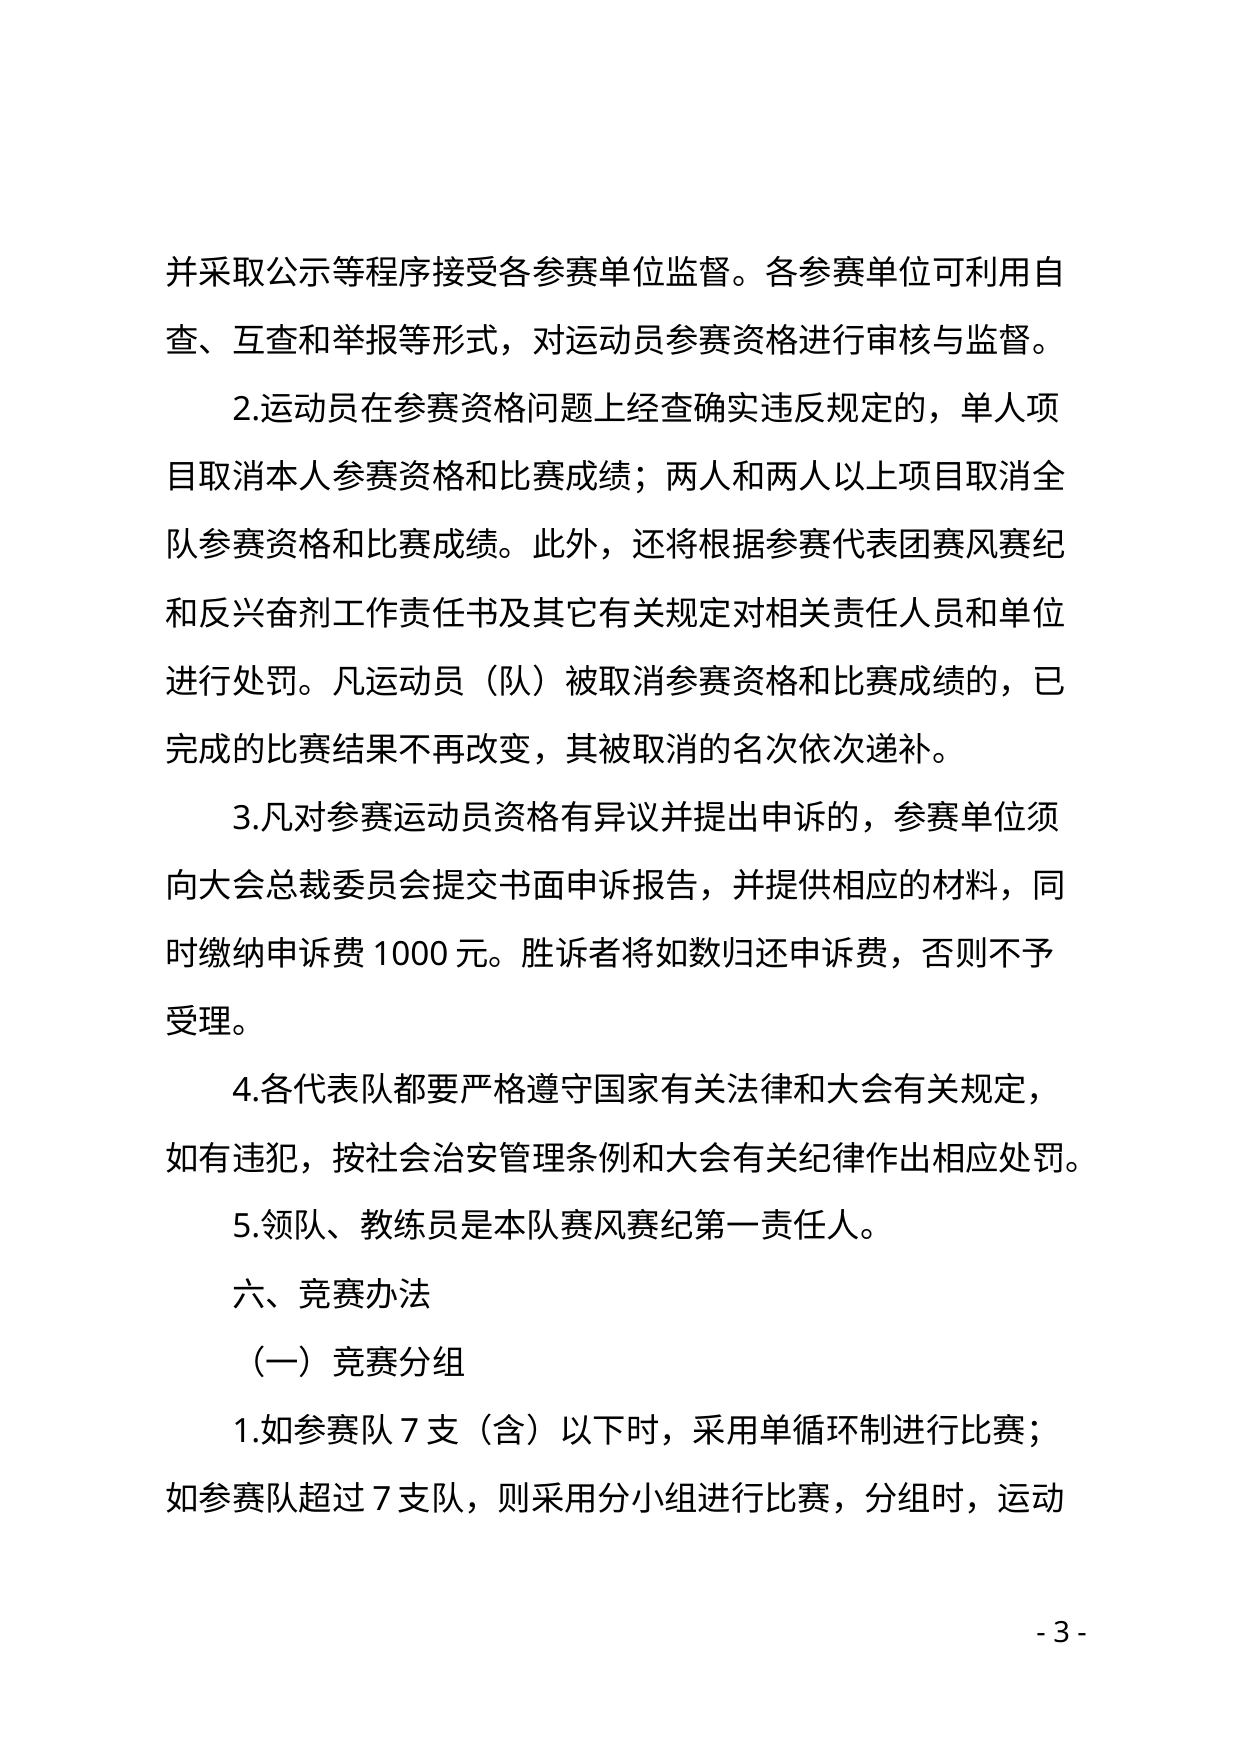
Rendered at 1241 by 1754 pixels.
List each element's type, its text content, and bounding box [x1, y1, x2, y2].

text 3.凡对参赛运动员资格有异议并提出申诉的，参赛单位须向大会总裁委员会提交书面申诉报告，并提供相应的材料，同时缴纳申诉费1000元。胜诉者将如数归还申诉费，否则不予受理。 [165, 781, 1087, 1053]
text （一）竞赛分组 [165, 1326, 1087, 1394]
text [165, 236, 1087, 372]
text 4.各代表队都要严格遵守国家有关法律和大会有关规定，如有违犯，按社会治安管理条例和大会有关纪律作出相应处罚。 [165, 1053, 1087, 1189]
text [165, 1394, 1087, 1530]
text 2.运动员在参赛资格问题上经查确实违反规定的，单人项目取消本人参赛资格和比赛成绩；两人和两人以上项目取消全队参赛资格和比赛成绩。此外，还将根据参赛代表团赛风赛纪和反兴奋剂工作责任书及其它有关规定对相关责任人员和单位进行处罚。凡运动员（队）被取消参赛资格和比赛成绩的，已完成的比赛结果不再改变，其被取消的名次依次递补。 [165, 372, 1087, 781]
text 六、竞赛办法 [165, 1258, 1087, 1326]
text 5.领队、教练员是本队赛风赛纪第一责任人。 [165, 1189, 1087, 1258]
